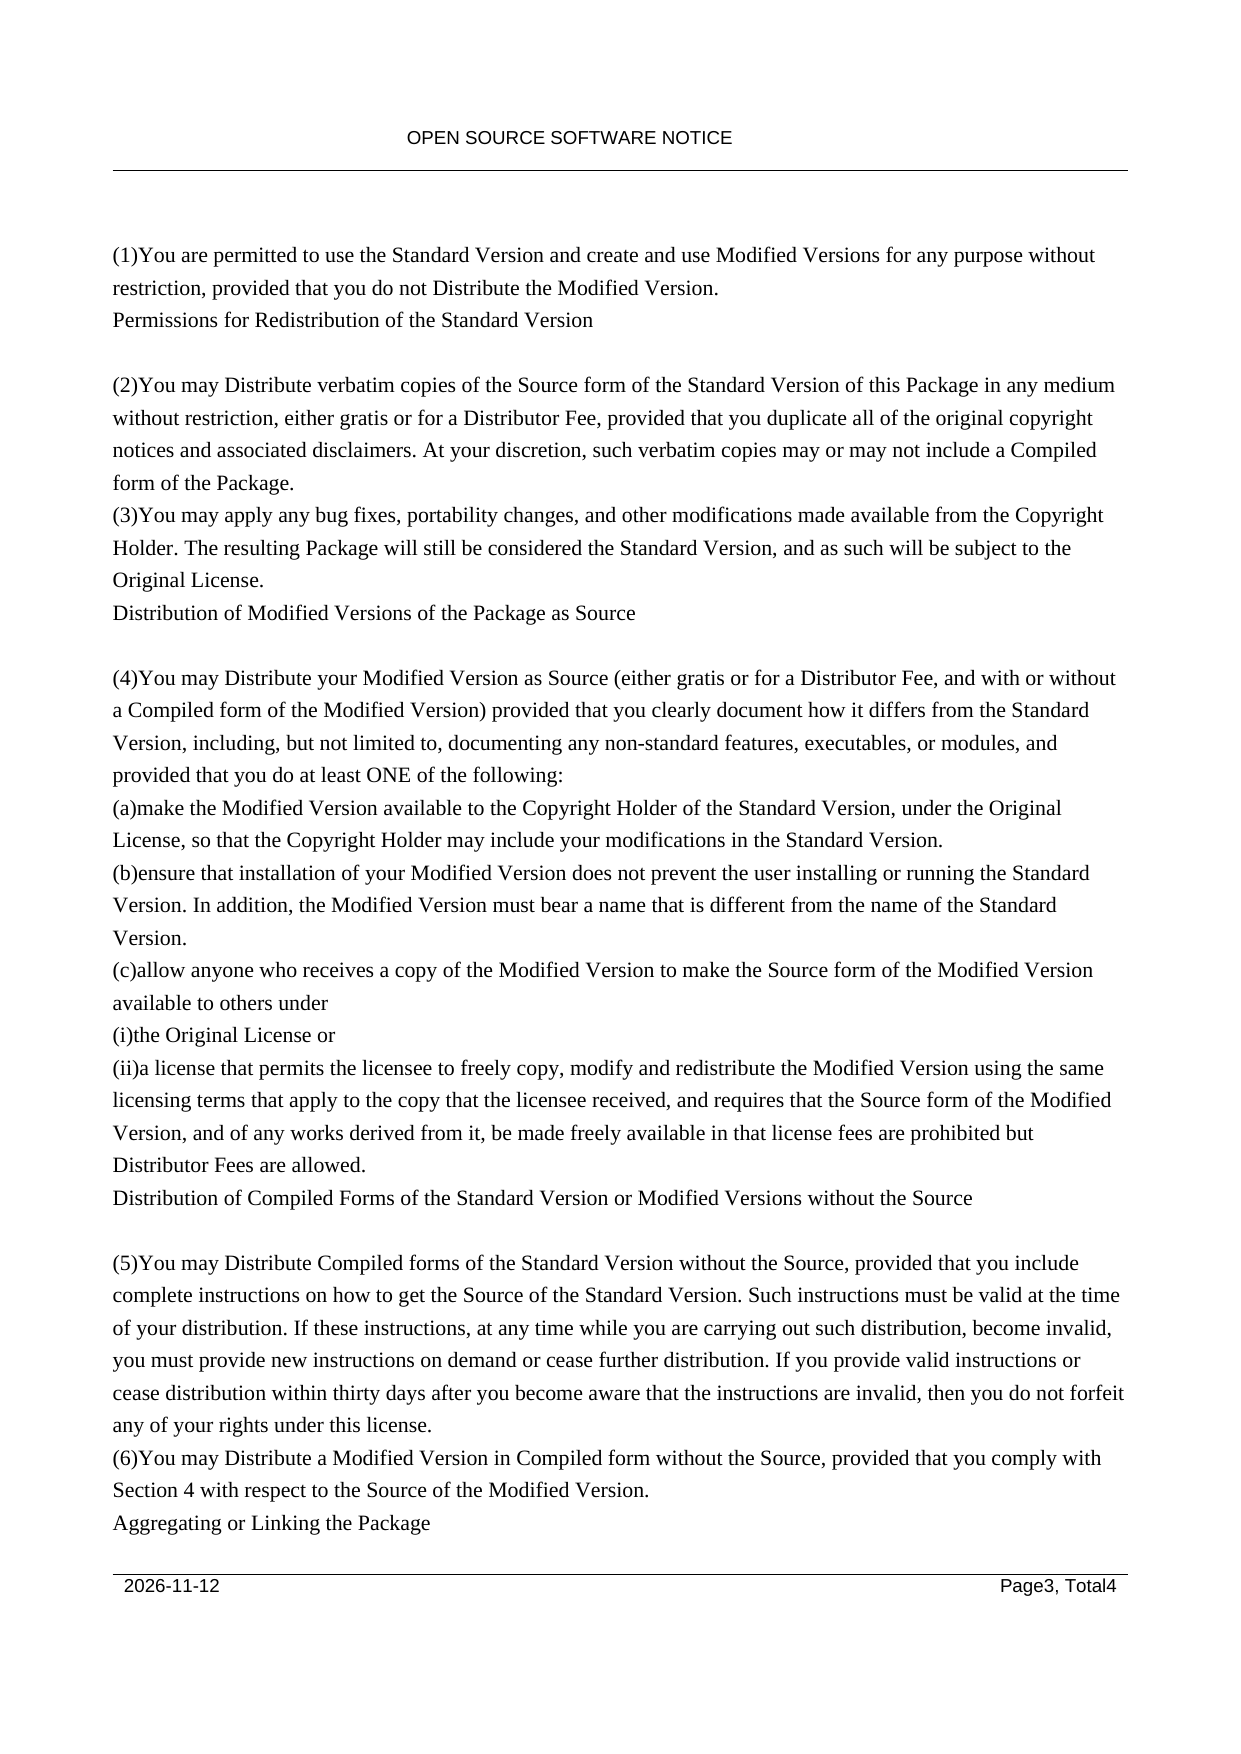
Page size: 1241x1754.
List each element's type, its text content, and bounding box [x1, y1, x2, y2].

text (1)You are permitted to use the Standard Version and create and use Modified Versions for any purpose without restriction, provided that you do not Distribute the Modified Version. [112, 239, 1128, 304]
text (6)You may Distribute a Modified Version in Compiled form without the Source, provided that you comply with Section 4 with respect to the Source of the Modified Version. [112, 1441, 1128, 1506]
text (4)You may Distribute your Modified Version as Source (either gratis or for a Distributor Fee, and with or without a Compiled form of the Modified Version) provided that you clearly document how it differs from the Standard Version, including, but not limited to, documenting any non-standard features, executables, or modules, and provided that you do at least ONE of the following: [112, 661, 1128, 791]
text (a)make the Modified Version available to the Copyright Holder of the Standard Version, under the Original License, so that the Copyright Holder may include your modifications in the Standard Version. [112, 791, 1128, 856]
text (b)ensure that installation of your Modified Version does not prevent the user installing or running the Standard Version. In addition, the Modified Version must bear a name that is different from the name of the Standard Version. [112, 856, 1128, 954]
text (ii)a license that permits the licensee to freely copy, modify and redistribute the Modified Version using the same licensing terms that apply to the copy that the licensee received, and requires that the Source form of the Modified Version, and of any works derived from it, be made freely available in that license fees are prohibited but Distributor Fees are allowed. [112, 1051, 1128, 1181]
text (2)You may Distribute verbatim copies of the Source form of the Standard Version of this Package in any medium without restriction, either gratis or for a Distributor Fee, provided that you duplicate all of the original copyright notices and associated disclaimers. At your discretion, such verbatim copies may or may not include a Compiled form of the Package. [112, 369, 1128, 499]
text Aggregating or Linking the Package [112, 1506, 1128, 1539]
text Distribution of Modified Versions of the Package as Source [112, 596, 1128, 629]
text Distribution of Compiled Forms of the Standard Version or Modified Versions without the Source [112, 1181, 1128, 1214]
text (5)You may Distribute Compiled forms of the Standard Version without the Source, provided that you include complete instructions on how to get the Source of the Standard Version. Such instructions must be valid at the time of your distribution. If these instructions, at any time while you are carrying out such distribution, become invalid, you must provide new instructions on demand or cease further distribution. If you provide valid instructions or cease distribution within thirty days after you become aware that the instructions are invalid, then you do not forfeit any of your rights under this license. [112, 1246, 1128, 1441]
text (i)the Original License or [112, 1019, 1128, 1051]
text Permissions for Redistribution of the Standard Version [112, 304, 1128, 336]
text (c)allow anyone who receives a copy of the Modified Version to make the Source form of the Modified Version available to others under [112, 954, 1128, 1019]
text (3)You may apply any bug fixes, portability changes, and other modifications made available from the Copyright Holder. The resulting Package will still be considered the Standard Version, and as such will be subject to the Original License. [112, 499, 1128, 596]
